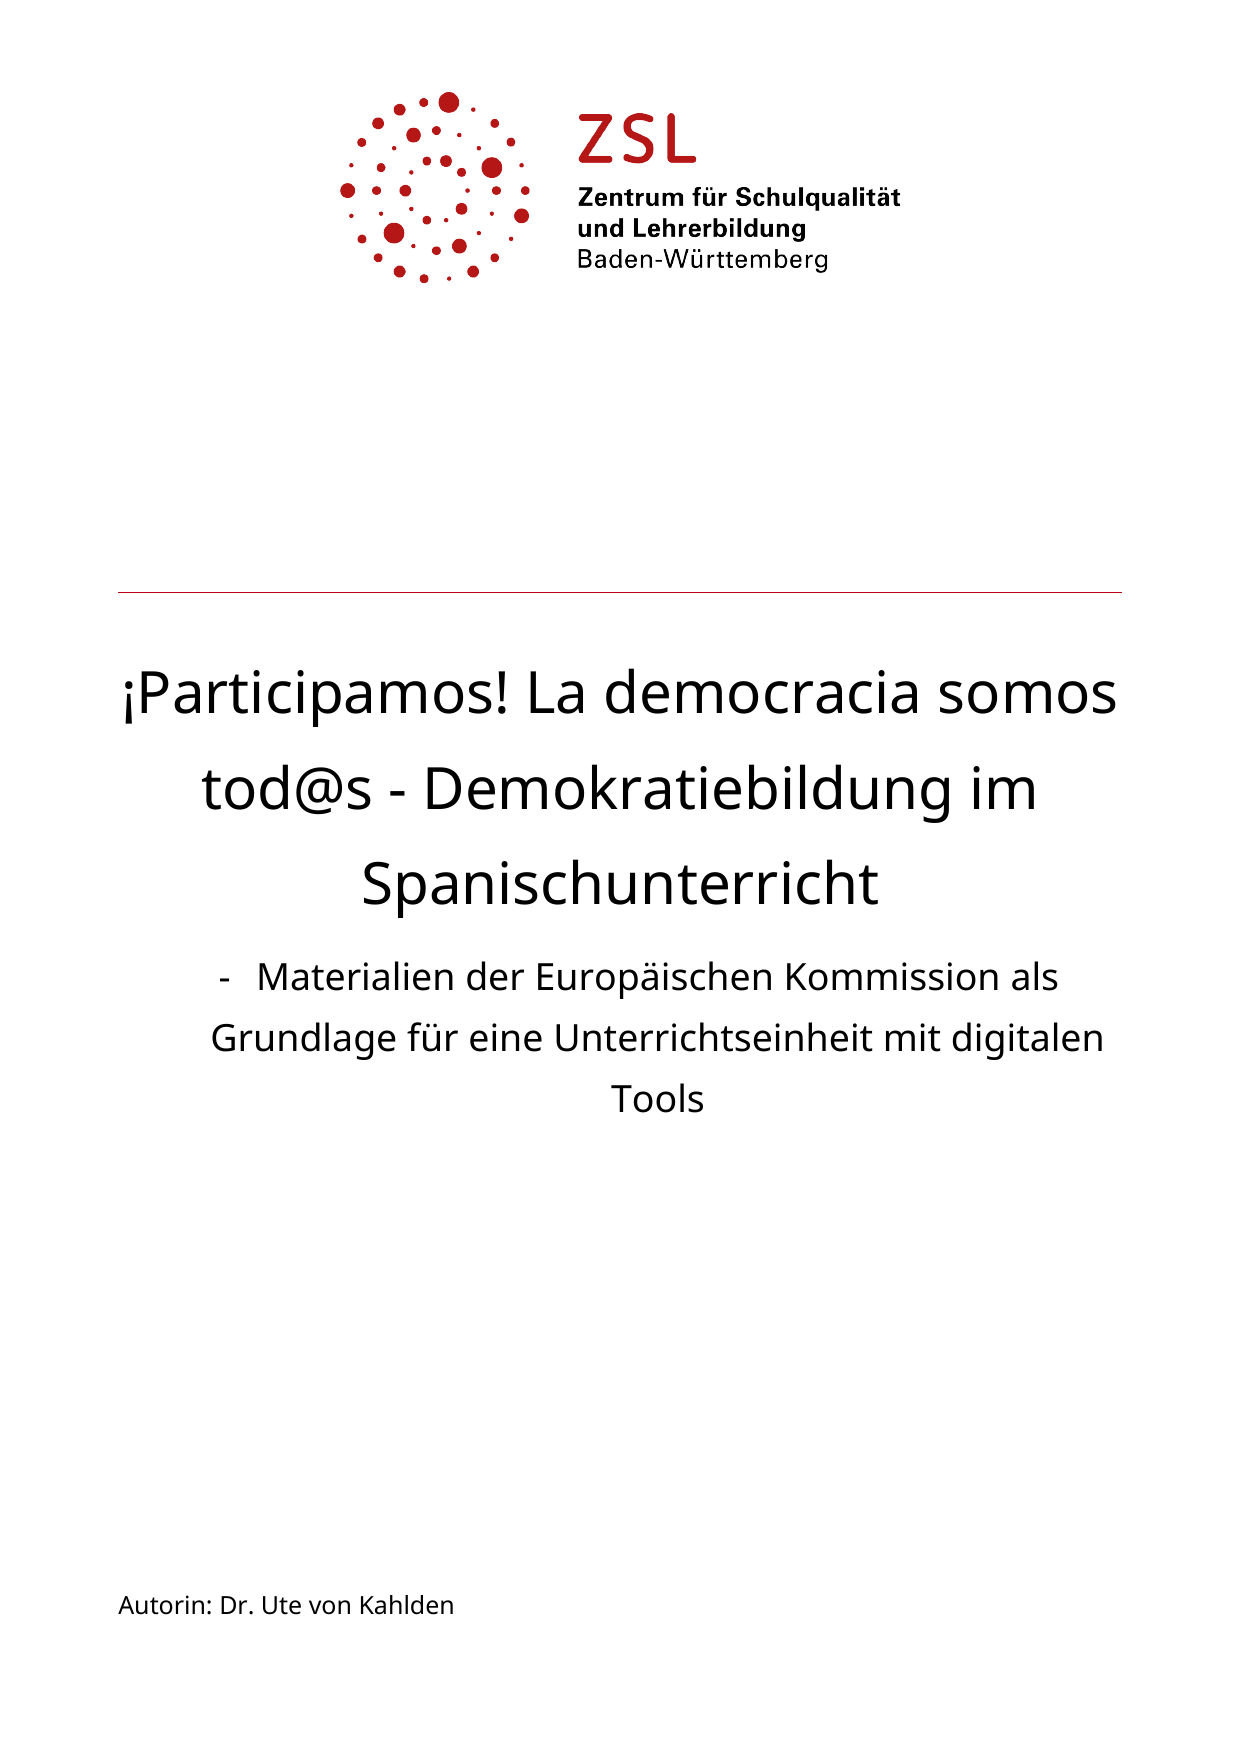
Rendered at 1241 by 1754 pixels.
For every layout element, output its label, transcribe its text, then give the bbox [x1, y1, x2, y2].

picture [291, 88, 949, 332]
title ¡Participamos! La democracia somos tod@s - Demokratiebildung im Spanischunterricht [118, 593, 1122, 922]
subtitle Autorin: Dr. Ute von Kahlden [118, 1588, 1122, 1622]
subtitle Materialien der Europäischen Kommission als Grundlage für eine Unterrichtseinheit mit digitalen Tools [156, 950, 1122, 1123]
